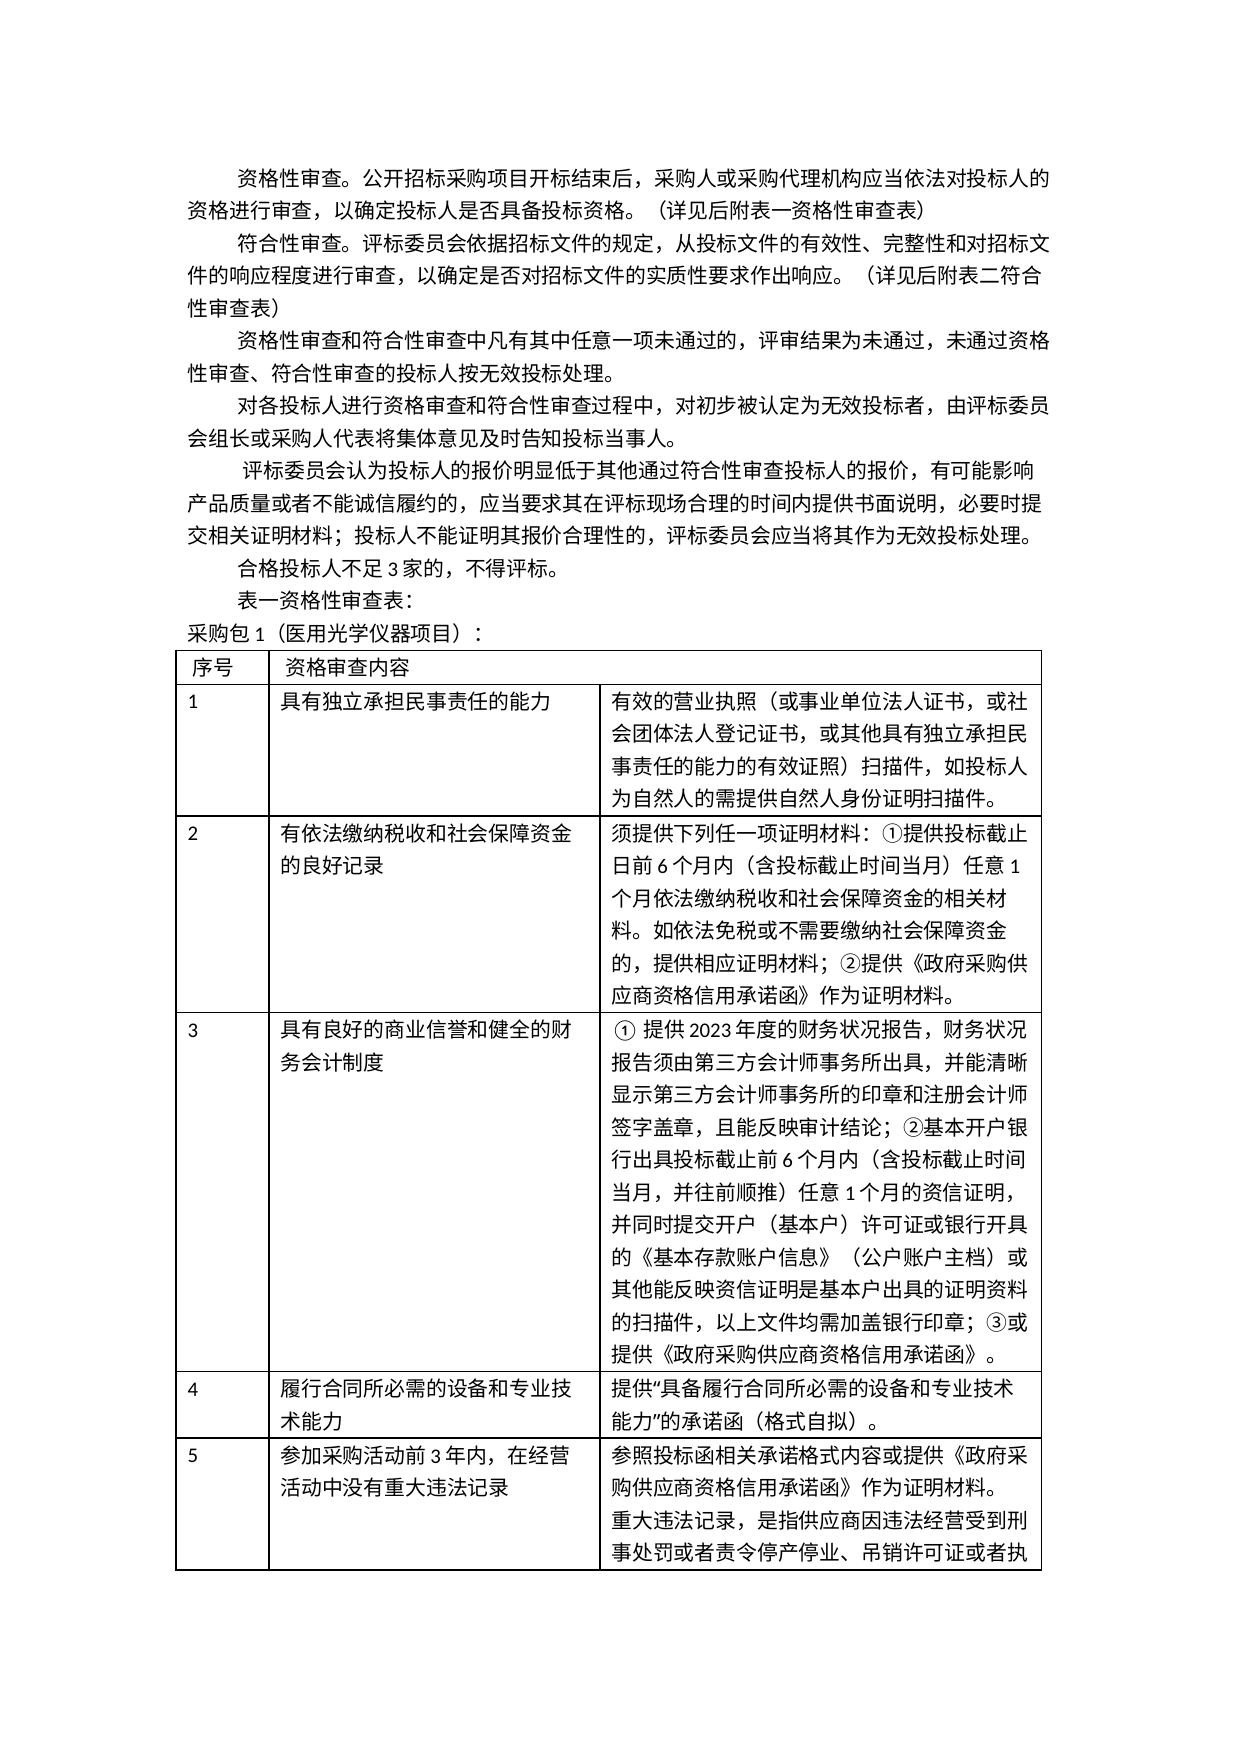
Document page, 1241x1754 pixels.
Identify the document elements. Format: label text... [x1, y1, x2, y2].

table_cell 须提供下列任一项证明材料：①提供投标截止日前6个月内（含投标截止时间当月）任意1个月依法缴纳税收和社会保障资金的相关材料。如依法免税或不需要缴纳社会保障资金的，提供相应证明材料；②提供《政府采购供应商资格信用承诺函》作为证明材料。 [601, 817, 1041, 1012]
table_cell 2 [177, 817, 268, 1012]
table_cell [270, 1439, 599, 1569]
text 采购包1（医用光学仪器项目）： [187, 617, 1053, 649]
text 资格性审查和符合性审查中凡有其中任意一项未通过的，评审结果为未通过，未通过资格性审查、符合性审查的投标人按无效投标处理。 [187, 324, 1053, 389]
text 对各投标人进行资格审查和符合性审查过程中，对初步被认定为无效投标者，由评标委员会组长或采购人代表将集体意见及时告知投标当事人。 [187, 389, 1053, 454]
text 评标委员会认为投标人的报价明显低于其他通过符合性审查投标人的报价，有可能影响产品质量或者不能诚信履约的，应当要求其在评标现场合理的时间内提供书面说明，必要时提交相关证明材料；投标人不能证明其报价合理性的，评标委员会应当将其作为无效投标处理。 [187, 454, 1053, 552]
text 符合性审查。评标委员会依据招标文件的规定，从投标文件的有效性、完整性和对招标文件的响应程度进行审查，以确定是否对招标文件的实质性要求作出响应。（详见后附表二符合性审查表） [187, 227, 1053, 324]
text 表一资格性审查表： [187, 584, 1053, 617]
table_cell 有依法缴纳税收和社会保障资金的良好记录 [270, 817, 599, 1012]
table_cell 具有独立承担民事责任的能力 [270, 685, 599, 815]
text 合格投标人不足3家的，不得评标。 [187, 552, 1053, 584]
table_cell ①提供2023年度的财务状况报告，财务状况报告须由第三方会计师事务所出具，并能清晰显示第三方会计师事务所的印章和注册会计师签字盖章，且能反映审计结论；②基本开户银行出具投标截止前6个月内（含投标截止时间当月，并往前顺推）任意1个月的资信证明，并同时提交开户（基本户）许可证或银行开具的《基本存款账户信息》（公户账户主档）或其他能反映资信证明是基本户出具的证明资料的扫描件，以上文件均需加盖银行印章；③或提供《政府采购供应商资格信用承诺函》。 [601, 1013, 1041, 1371]
table_cell 3 [177, 1013, 268, 1371]
table_cell 4 [177, 1372, 268, 1437]
table_header 资格审查内容 [270, 651, 1041, 683]
text 资格性审查。公开招标采购项目开标结束后，采购人或采购代理机构应当依法对投标人的资格进行审查，以确定投标人是否具备投标资格。（详见后附表一资格性审查表） [187, 162, 1053, 227]
table_cell 履行合同所必需的设备和专业技术能力 [270, 1372, 599, 1437]
table_cell 提供“具备履行合同所必需的设备和专业技术能力”的承诺函（格式自拟）。 [601, 1372, 1041, 1437]
table_cell 有效的营业执照（或事业单位法人证书，或社会团体法人登记证书，或其他具有独立承担民事责任的能力的有效证照）扫描件，如投标人为自然人的需提供自然人身份证明扫描件。 [601, 685, 1041, 815]
table_cell 具有良好的商业信誉和健全的财务会计制度 [270, 1013, 599, 1371]
table_header 序号 [177, 651, 268, 683]
table_cell 1 [177, 685, 268, 815]
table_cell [601, 1439, 1041, 1569]
table_cell 5 [177, 1439, 268, 1569]
